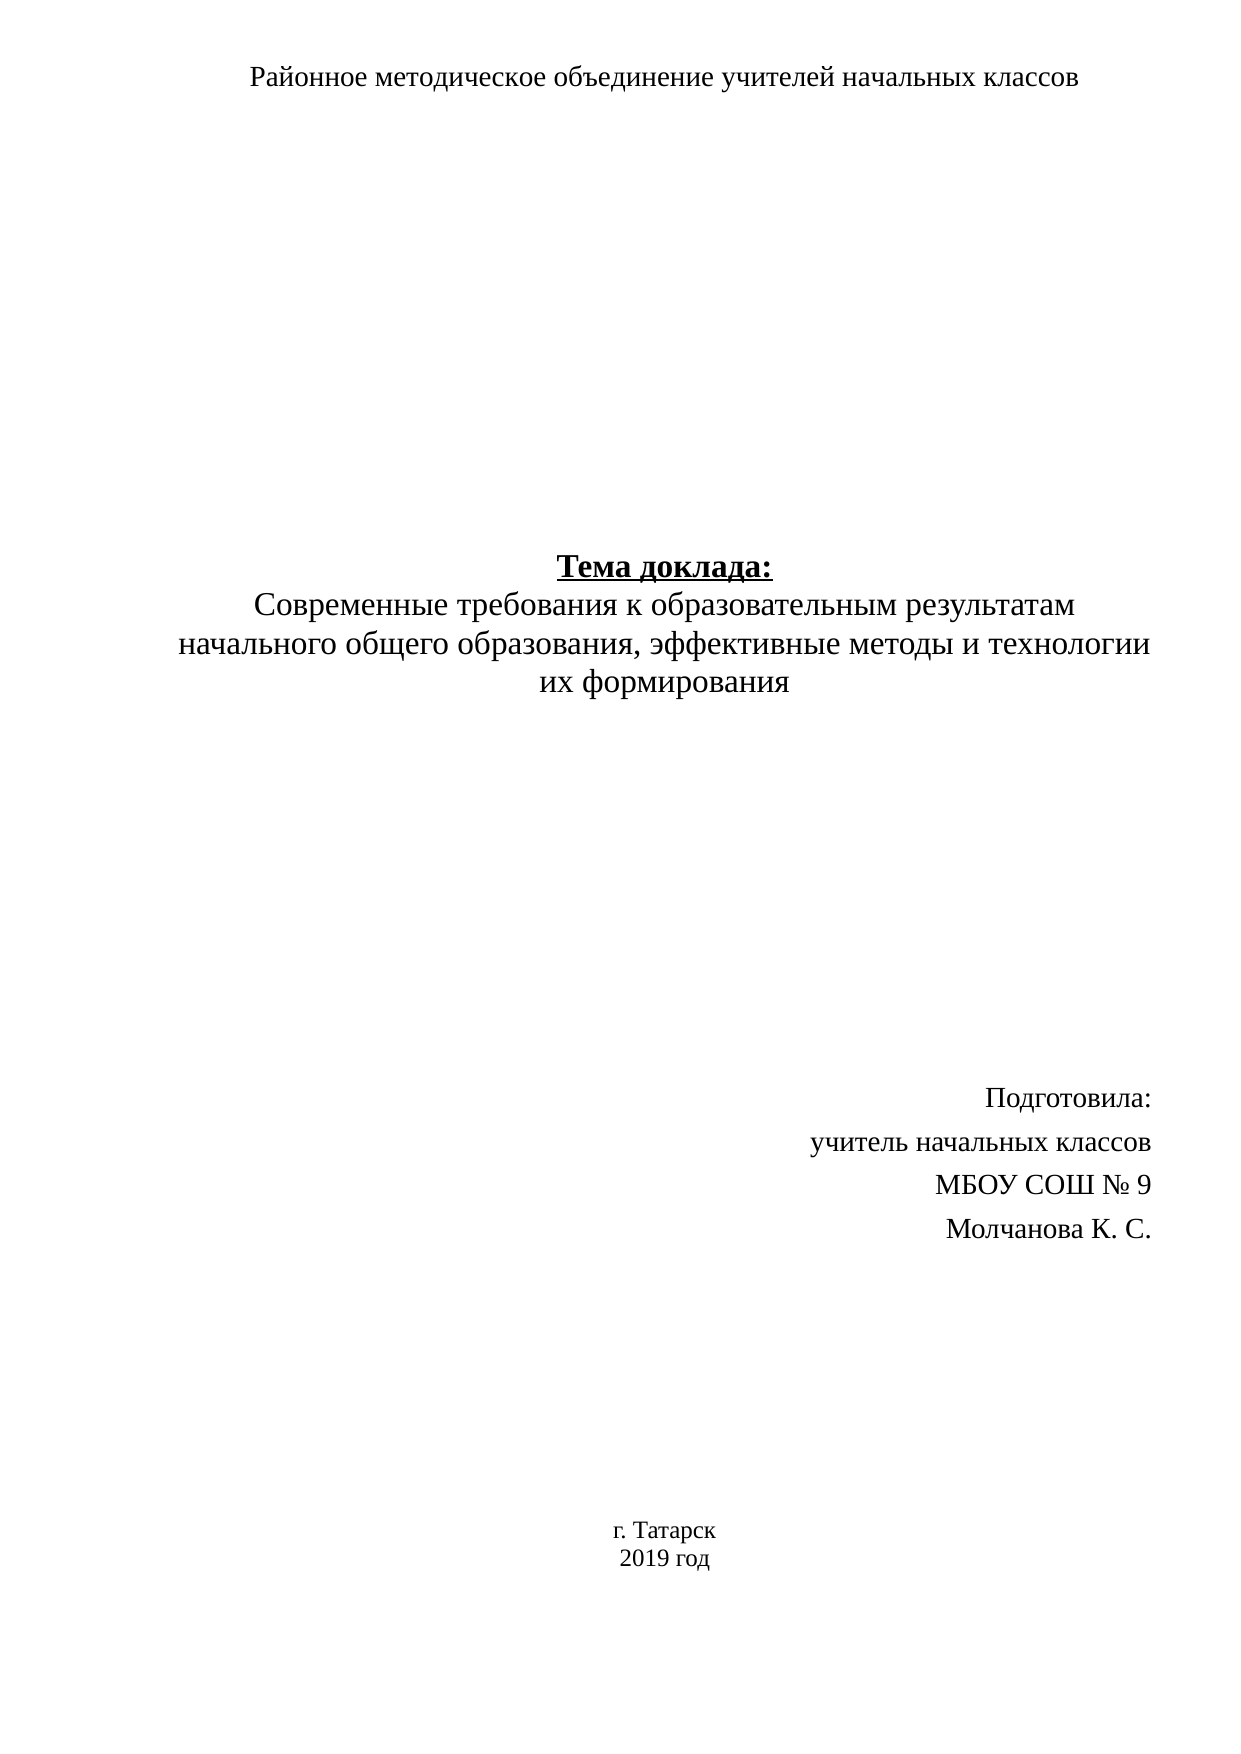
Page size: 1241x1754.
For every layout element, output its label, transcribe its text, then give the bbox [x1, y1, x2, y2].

text 2019 год [177, 1543, 1152, 1572]
text Современные требования к образовательным результатам начального общего образования, эффективные методы и технологии их формирования [177, 585, 1152, 700]
text учитель начальных классов [177, 1124, 1152, 1157]
text Тема доклада: [177, 546, 1152, 585]
text Районное методическое объединение учителей начальных классов [177, 59, 1152, 93]
text г. Татарск [177, 1515, 1152, 1543]
text Подготовила: [177, 1080, 1152, 1114]
text Молчанова К. С. [177, 1211, 1152, 1244]
text МБОУ СОШ № 9 [177, 1167, 1152, 1201]
